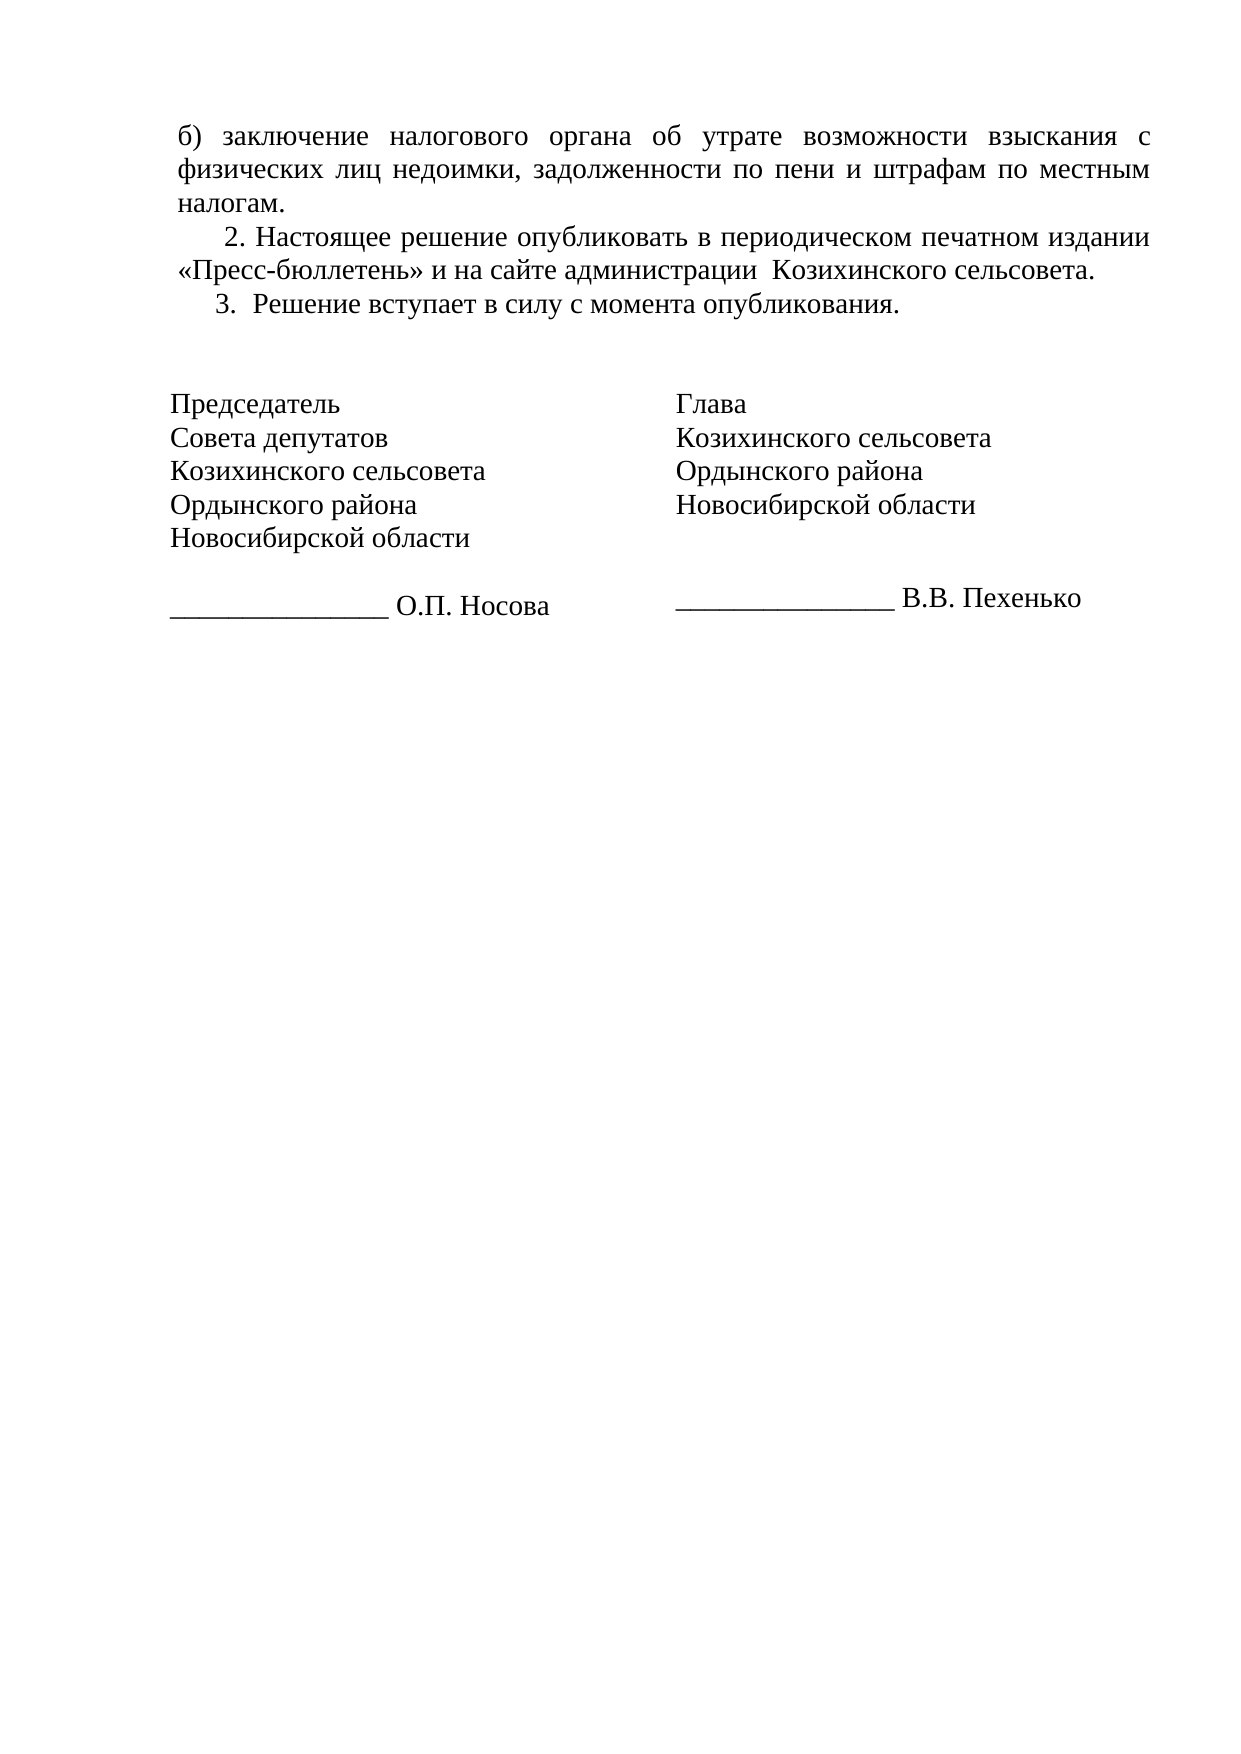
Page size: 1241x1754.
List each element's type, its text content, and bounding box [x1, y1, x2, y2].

list Решение вступает в силу с момента опубликования. [215, 286, 1152, 319]
table_header Глава Козихинского сельсовета Ордынского района Новосибирской области _______________ В.В. Пехенько [664, 386, 1171, 642]
text б) заключение налогового органа об утрате возможности взыскания с физических лиц недоимки, задолженности по пени и штрафам по местным налогам. [177, 118, 1152, 219]
table_header Председатель Совета депутатов Козихинского сельсовета Ордынского района Новосибирской области _______________ О.П. Носова [159, 386, 664, 642]
text 2. Настоящее решение опубликовать в периодическом печатном издании «Пресс-бюллетень» и на сайте администрации Козихинского сельсовета. [177, 219, 1152, 286]
